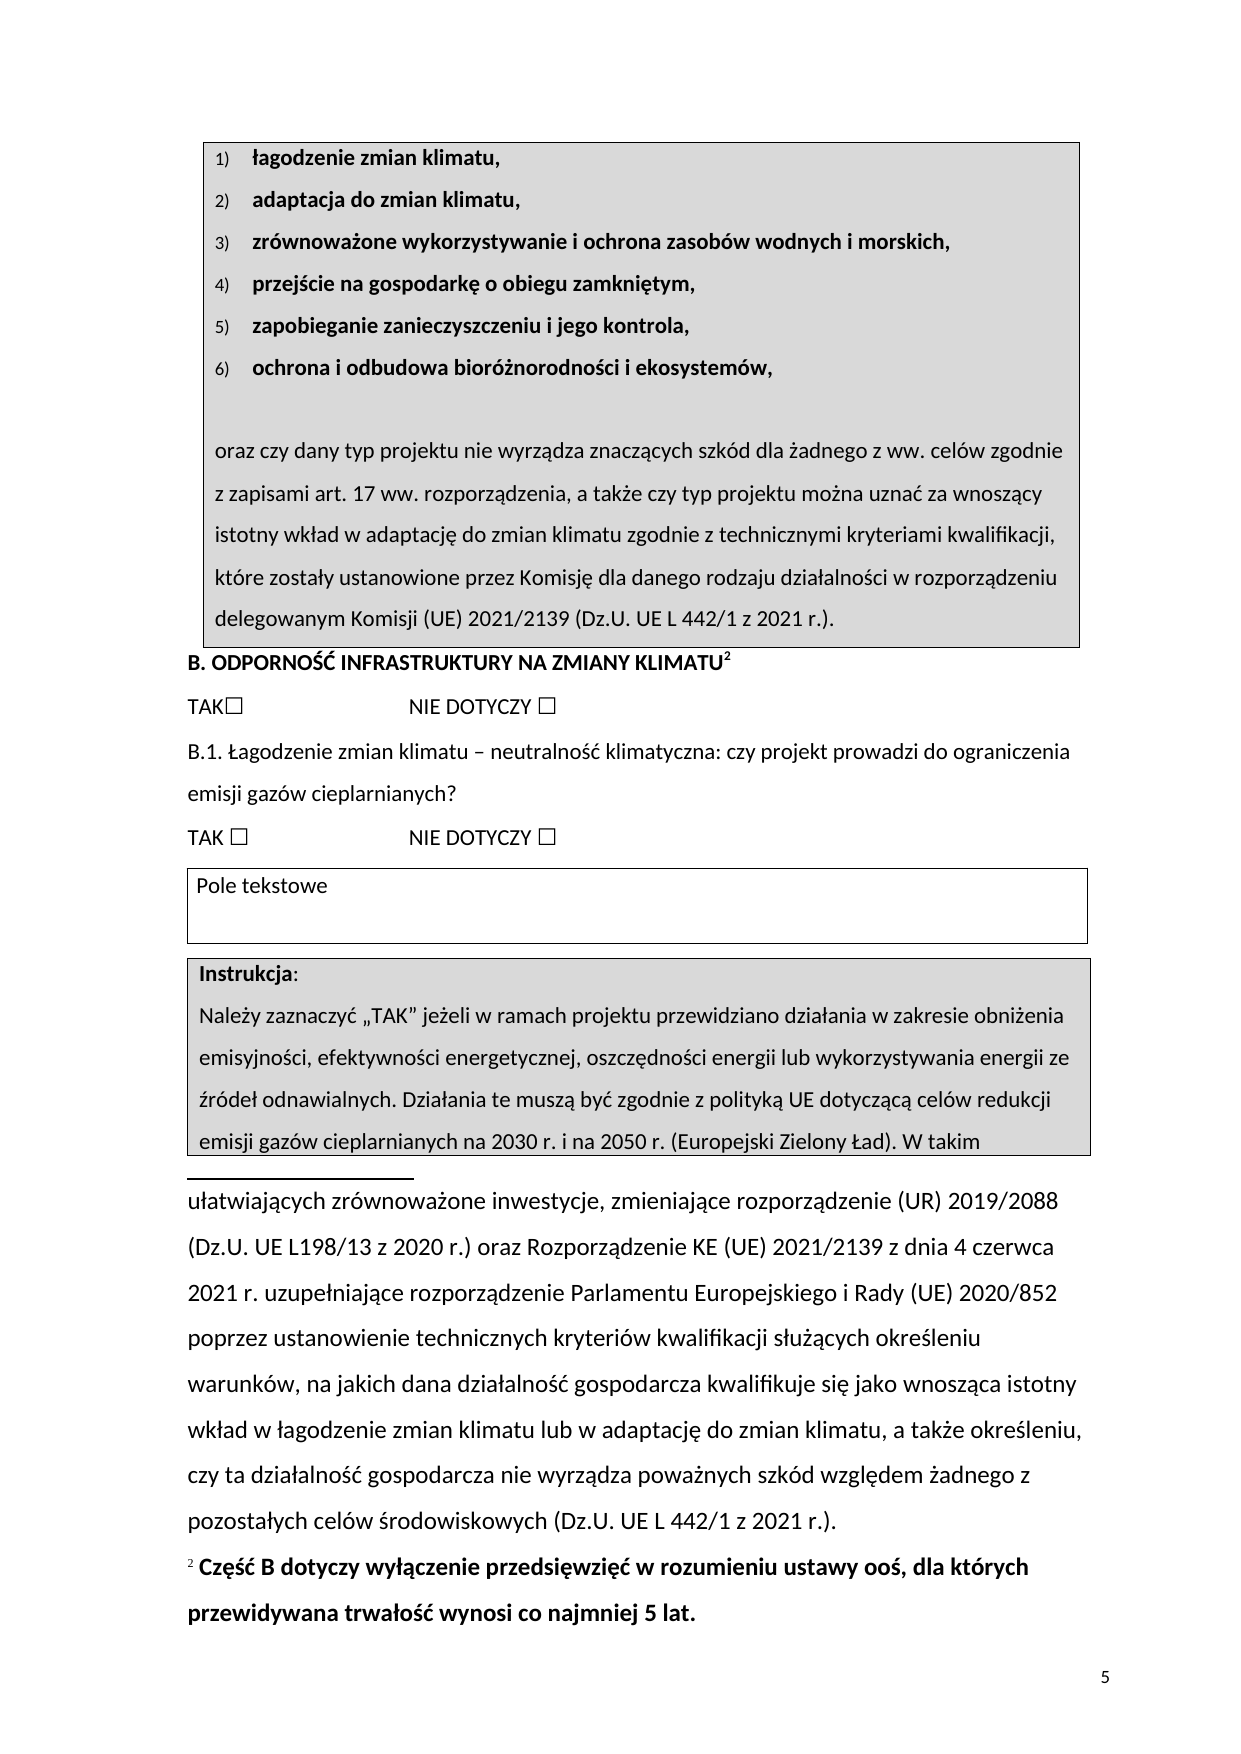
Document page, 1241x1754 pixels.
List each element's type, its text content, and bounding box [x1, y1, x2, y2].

text TAK NIE DOTYCZY [187, 821, 1090, 852]
text TAK NIE DOTYCZY [187, 690, 1090, 721]
table_header Instrukcja: Należy zaznaczyć „TAK” jeżeli w ramach projektu przewidziano działania w zakresie obniżenia emisyjności, efektywności energetycznej, oszczędności energii lub wykorzystywania energii ze źródeł odnawialnych. Działania te muszą być zgodnie z polityką UE dotyczącą celów redukcji emisji gazów cieplarnianych na 2030 r. i na 2050 r. (Europejski Zielony Ład). W takim przypadku uzasadnienie nie jest wymagane. W przypadku, gdy projekt nie dotyczy działań mających na celu ograniczanie emisji gazów cieplarnianych, należy zaznaczyć odpowiedź „NIE DOTYCZY” oraz uzasadnić brak wpływu realizacji projektu na emisję gazów cieplarnianych. [188, 959, 1090, 1155]
text Pole tekstowe [188, 869, 1087, 899]
subtitle B. ODPORNOŚĆ INFRASTRUKTURY NA ZMIANY KLIMATU [187, 648, 1090, 676]
subtitle B.1. Łagodzenie zmian klimatu – neutralność klimatyczna: czy projekt prowadzi do ograniczenia emisji gazów cieplarnianych? [187, 737, 1090, 807]
